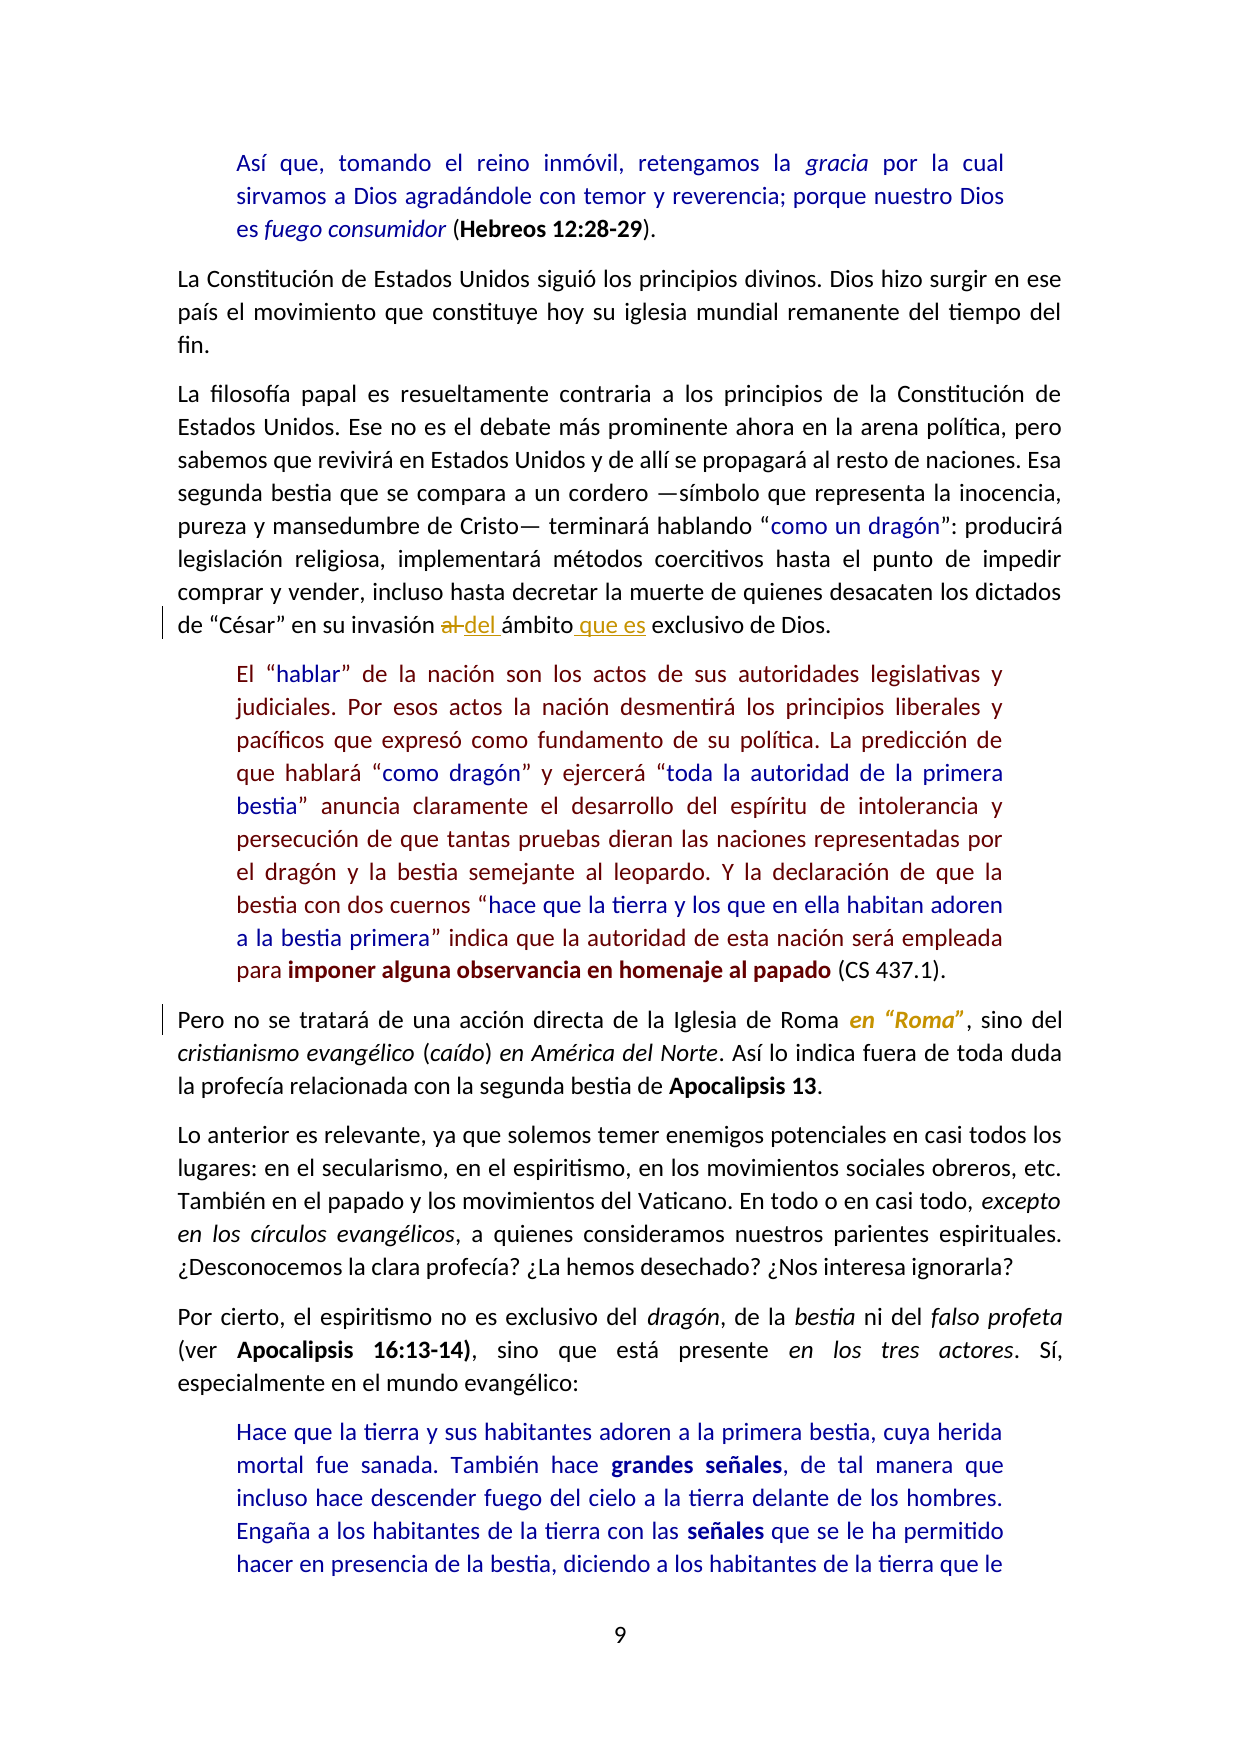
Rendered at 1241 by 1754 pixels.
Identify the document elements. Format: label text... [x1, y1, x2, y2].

text Así que, tomando el reino inmóvil, retengamos la gracia por la cual sirvamos a Dios agradándole con temor y reverencia; porque nuestro Dios es fuego consumidor (Hebreos 12:28-29). [236, 148, 1004, 244]
text La Constitución de Estados Unidos siguió los principios divinos. Dios hizo surgir en ese país el movimiento que constituye hoy su iglesia mundial remanente del tiempo del fin. [177, 263, 1063, 359]
text La filosofía papal es resueltamente contraria a los principios de la Constitución de Estados Unidos. Ese no es el debate más prominente ahora en la arena política, pero sabemos que revivirá en Estados Unidos y de allí se propagará al resto de naciones. Esa segunda bestia que se compara a un cordero —símbolo que representa la inocencia, pureza y mansedumbre de Cristo— terminará hablando “como un dragón”: producirá legislación religiosa, implementará métodos coercitivos hasta el punto de impedir comprar y vender, incluso hasta decretar la muerte de quienes desacaten los dictados de “César” en su invasión ámbito exclusivo de Dios. [177, 378, 1063, 639]
text El “hablar” de la nación son los actos de sus autoridades legislativas y judiciales. Por esos actos la nación desmentirá los principios liberales y pacíficos que expresó como fundamento de su política. La predicción de que hablará “como dragón” y ejercerá “toda la autoridad de la primera bestia” anuncia claramente el desarrollo del espíritu de intolerancia y persecución de que tantas pruebas dieran las naciones representadas por el dragón y la bestia semejante al leopardo. Y la declaración de que la bestia con dos cuernos “hace que la tierra y los que en ella habitan adoren a la bestia primera” indica que la autoridad de esta nación será empleada para imponer alguna observancia en homenaje al papado (CS 437.1). [236, 658, 1004, 985]
text Lo anterior es relevante, ya que solemos temer enemigos potenciales en casi todos los lugares: en el secularismo, en el espiritismo, en los movimientos sociales obreros, etc. También en el papado y los movimientos del Vaticano. En todo o en casi todo, excepto en los círculos evangélicos, a quienes consideramos nuestros parientes espirituales. ¿Desconocemos la clara profecía? ¿La hemos desechado? ¿Nos interesa ignorarla? [177, 1120, 1063, 1282]
text Pero no se tratará de una acción directa de la Iglesia de Roma en “Roma”, sino del cristianismo evangélico (caído) en América del Norte. Así lo indica fuera de toda duda la profecía relacionada con la segunda bestia de Apocalipsis 13. [177, 1004, 1063, 1101]
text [236, 1416, 1004, 1578]
text Por cierto, el espiritismo no es exclusivo del dragón, de la bestia ni del falso profeta (ver Apocalipsis 16:13-14), sino que está presente en los tres actores. Sí, especialmente en el mundo evangélico: [177, 1301, 1063, 1397]
